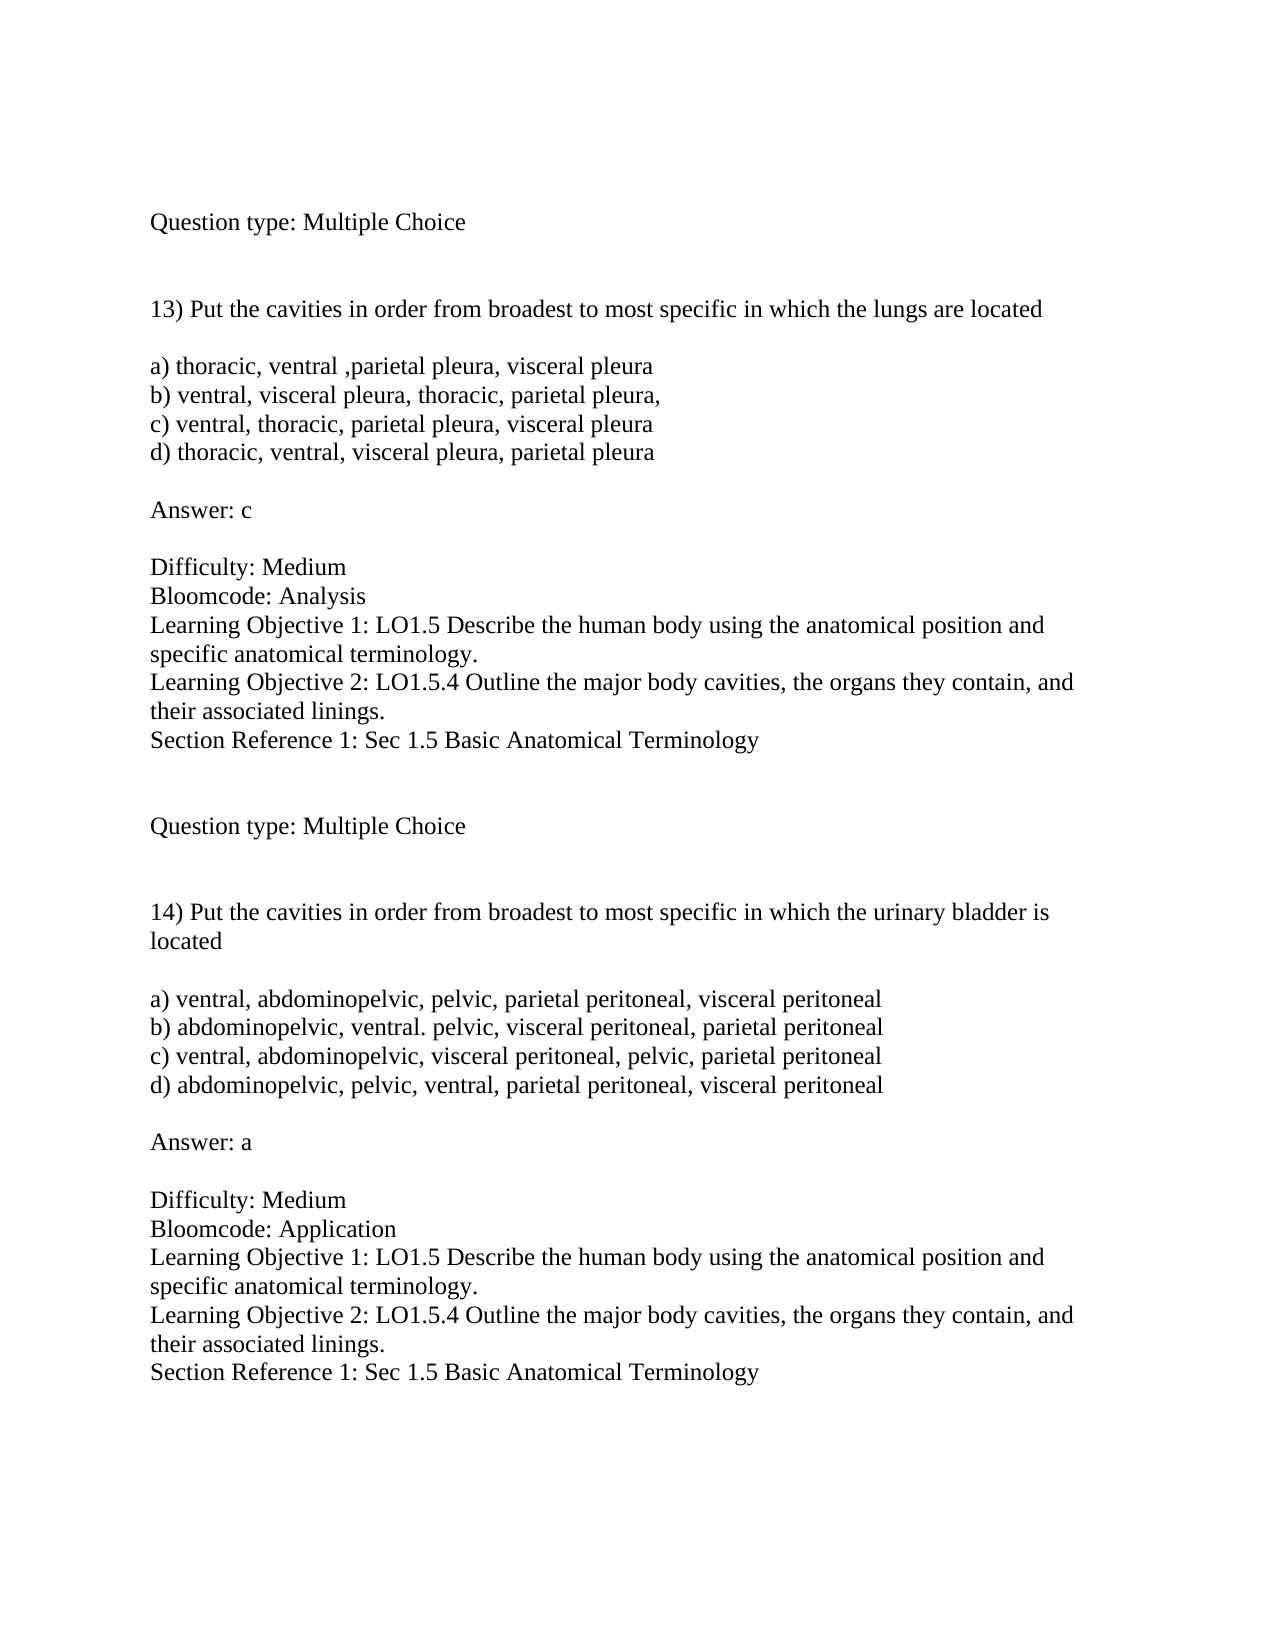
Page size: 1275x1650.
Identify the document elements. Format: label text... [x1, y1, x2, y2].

text a) thoracic, ventral ,parietal pleura, visceral pleura [150, 351, 1125, 380]
text c) ventral, abdominopelvic, visceral peritoneal, pelvic, parietal peritoneal [150, 1041, 1125, 1070]
text Bloomcode: Analysis [150, 581, 1125, 610]
text Bloomcode: Application [150, 1214, 1125, 1242]
text Question type: Multiple Choice [150, 207, 1125, 236]
text b) ventral, visceral pleura, thoracic, parietal pleura, [150, 380, 1125, 409]
text Learning Objective 1: LO1.5 Describe the human body using the anatomical position and specific anatomical terminology. [150, 1242, 1125, 1300]
text 14) Put the cavities in order from broadest to most specific in which the urinary bladder is located [150, 897, 1125, 955]
text Difficulty: Medium [150, 552, 1125, 581]
text d) thoracic, ventral, visceral pleura, parietal pleura [150, 437, 1125, 466]
text Question type: Multiple Choice [150, 811, 1125, 840]
text c) ventral, thoracic, parietal pleura, visceral pleura [150, 409, 1125, 437]
text Answer: a [150, 1127, 1125, 1156]
text Learning Objective 2: LO1.5.4 Outline the major body cavities, the organs they contain, and their associated linings. [150, 667, 1125, 725]
text b) abdominopelvic, ventral. pelvic, visceral peritoneal, parietal peritoneal [150, 1012, 1125, 1041]
text Learning Objective 2: LO1.5.4 Outline the major body cavities, the organs they contain, and their associated linings. [150, 1300, 1125, 1357]
text a) ventral, abdominopelvic, pelvic, parietal peritoneal, visceral peritoneal [150, 984, 1125, 1012]
text d) abdominopelvic, pelvic, ventral, parietal peritoneal, visceral peritoneal [150, 1070, 1125, 1099]
text Difficulty: Medium [150, 1185, 1125, 1214]
text 13) Put the cavities in order from broadest to most specific in which the lungs are located [150, 294, 1125, 322]
text Section Reference 1: Sec 1.5 Basic Anatomical Terminology [150, 725, 1125, 754]
text Section Reference 1: Sec 1.5 Basic Anatomical Terminology [150, 1357, 1125, 1386]
text Answer: c [150, 495, 1125, 524]
text Learning Objective 1: LO1.5 Describe the human body using the anatomical position and specific anatomical terminology. [150, 610, 1125, 667]
